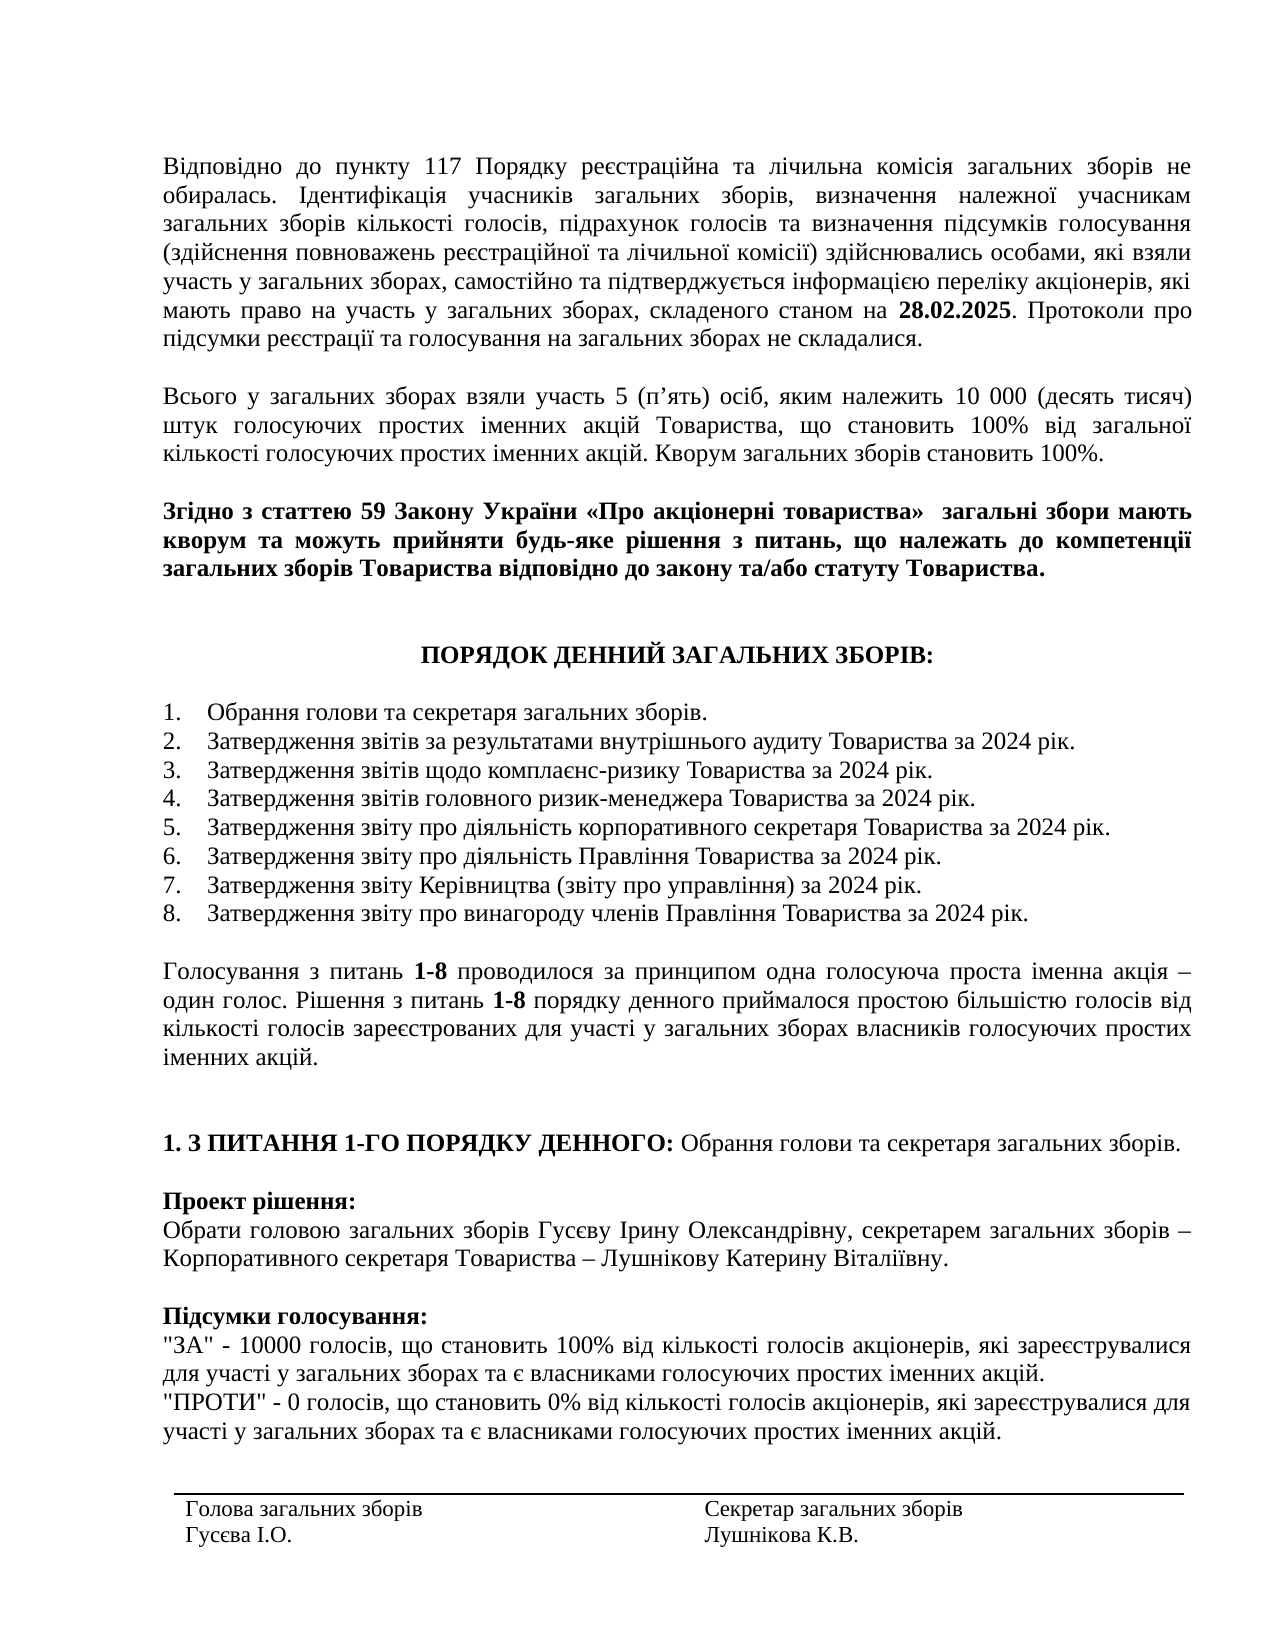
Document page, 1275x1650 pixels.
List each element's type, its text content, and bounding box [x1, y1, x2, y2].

list Затвердження звіту Керівництва (звіту про управління) за 2024 рік. [163, 870, 1192, 898]
list Затвердження звітів щодо комплаєнс-ризику Товариства за 2024 рік. [163, 755, 1192, 783]
text 1. З ПИТАННЯ 1-ГО ПОРЯДКУ ДЕННОГО: Обрання голови та секретаря загальних зборів. [163, 1128, 1192, 1157]
text Проект рішення: [163, 1186, 1192, 1215]
text Голосування з питань 1-8 проводилося за принципом одна голосуюча проста іменна акція – один голос. Рішення з питань 1-8 порядку денного приймалося простою більшістю голосів від кількості голосів зареєстрованих для участі у загальних зборах власників голосуючих простих іменних акцій. [163, 956, 1192, 1071]
list Затвердження звіту про діяльність корпоративного секретаря Товариства за 2024 рік. [163, 812, 1192, 841]
text "ЗА" - 10000 голосів, що становить 100% від кількості голосів акціонерів, які зареєструвалися для участі у загальних зборах та є власниками голосуючих простих іменних акцій. [163, 1330, 1192, 1387]
list Затвердження звіту про діяльність Правління Товариства за 2024 рік. [163, 841, 1192, 870]
text Згідно з статтею 59 Закону України «Про акціонерні товариства» загальні збори мають кворум та можуть прийняти будь-яке рішення з питань, що належать до компетенції загальних зборів Товариства відповідно до закону та/або статуту Товариства. [163, 496, 1192, 582]
list Затвердження звітів головного ризик-менеджера Товариства за 2024 рік. [163, 783, 1192, 812]
text ПОРЯДОК ДЕННИЙ ЗАГАЛЬНИХ ЗБОРІВ: [163, 640, 1192, 668]
list Обрання голови та секретаря загальних зборів. [163, 697, 1192, 726]
text "ПРОТИ" - 0 голосів, що становить 0% від кількості голосів акціонерів, які зареєструвалися для участі у загальних зборах та є власниками голосуючих простих іменних акцій. [163, 1387, 1192, 1445]
text Всього у загальних зборах взяли участь 5 (п’ять) осіб, яким належить 10 000 (десять тисяч) штук голосуючих простих іменних акцій Товариства, що становить 100% від загальної кількості голосуючих простих іменних акцій. Кворум загальних зборів становить 100%. [163, 381, 1192, 467]
list Затвердження звіту про винагороду членів Правління Товариства за 2024 рік. [163, 898, 1192, 927]
list Затвердження звітів за результатами внутрішнього аудиту Товариства за 2024 рік. [163, 726, 1192, 755]
text Відповідно до пункту 117 Порядку реєстраційна та лічильна комісія загальних зборів не обиралась. Ідентифікація учасників загальних зборів, визначення належної учасникам загальних зборів кількості голосів, підрахунок голосів та визначення підсумків голосування (здійснення повноважень реєстраційної та лічильної комісії) здійснювались особами, які взяли участь у загальних зборах, самостійно та підтверджується інформацією переліку акціонерів, які мають право на участь у загальних зборах, складеного станом на 28.02.2025. Протоколи про підсумки реєстрації та голосування на загальних зборах не складалися. [163, 151, 1192, 352]
text Підсумки голосування: [163, 1301, 1192, 1330]
